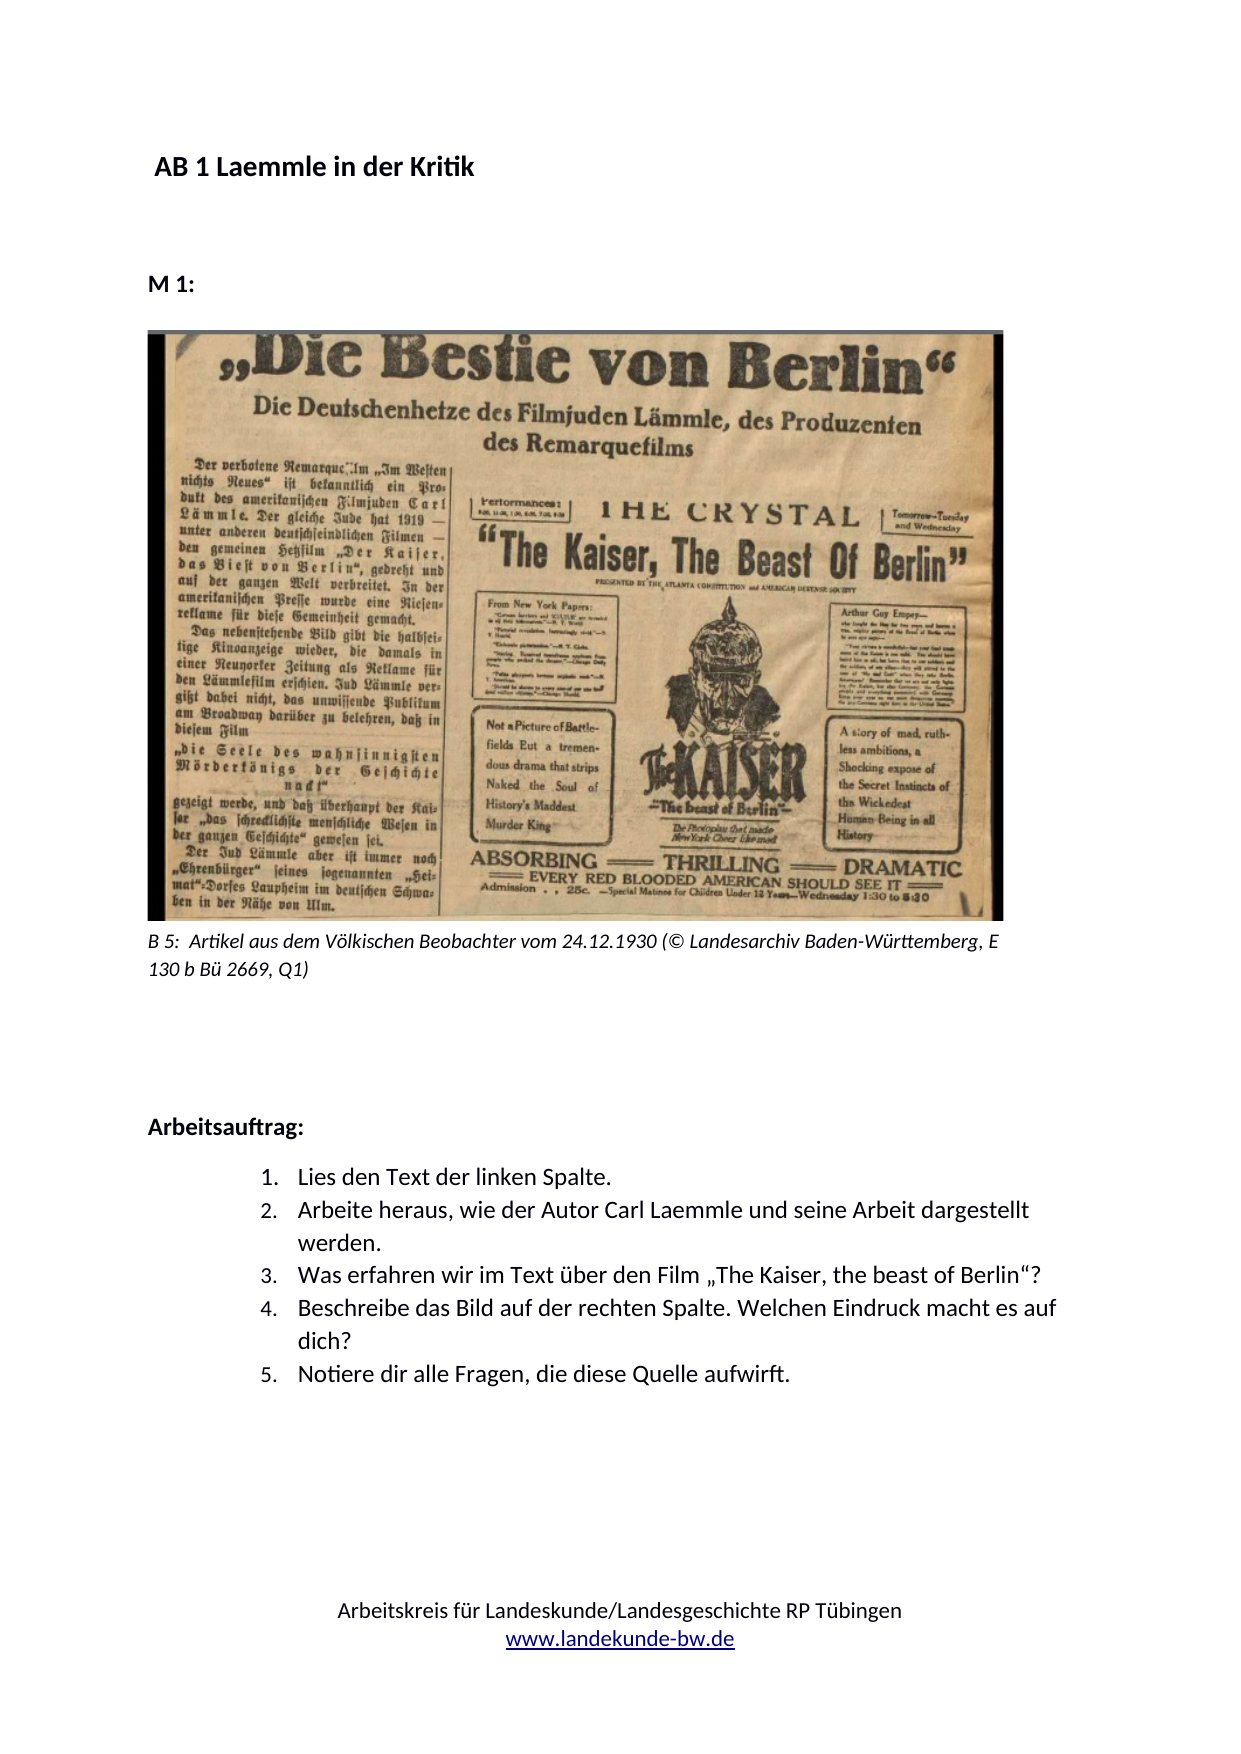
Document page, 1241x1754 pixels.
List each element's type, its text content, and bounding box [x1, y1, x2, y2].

picture [147, 330, 1004, 921]
list Beschreibe das Bild auf der rechten Spalte. Welchen Eindruck macht es auf dich? [260, 1293, 1093, 1356]
text Arbeitsauftrag: [148, 1111, 1093, 1142]
list Was erfahren wir im Text über den Film „The Kaiser, the beast of Berlin“? [260, 1260, 1093, 1290]
list Notiere dir alle Fragen, die diese Quelle aufwirft. [260, 1358, 1093, 1389]
list Lies den Text der linken Spalte. [260, 1161, 1093, 1191]
text M 1: [148, 268, 1093, 298]
list Arbeite heraus, wie der Autor Carl Laemmle und seine Arbeit dargestellt werden. [260, 1194, 1093, 1257]
